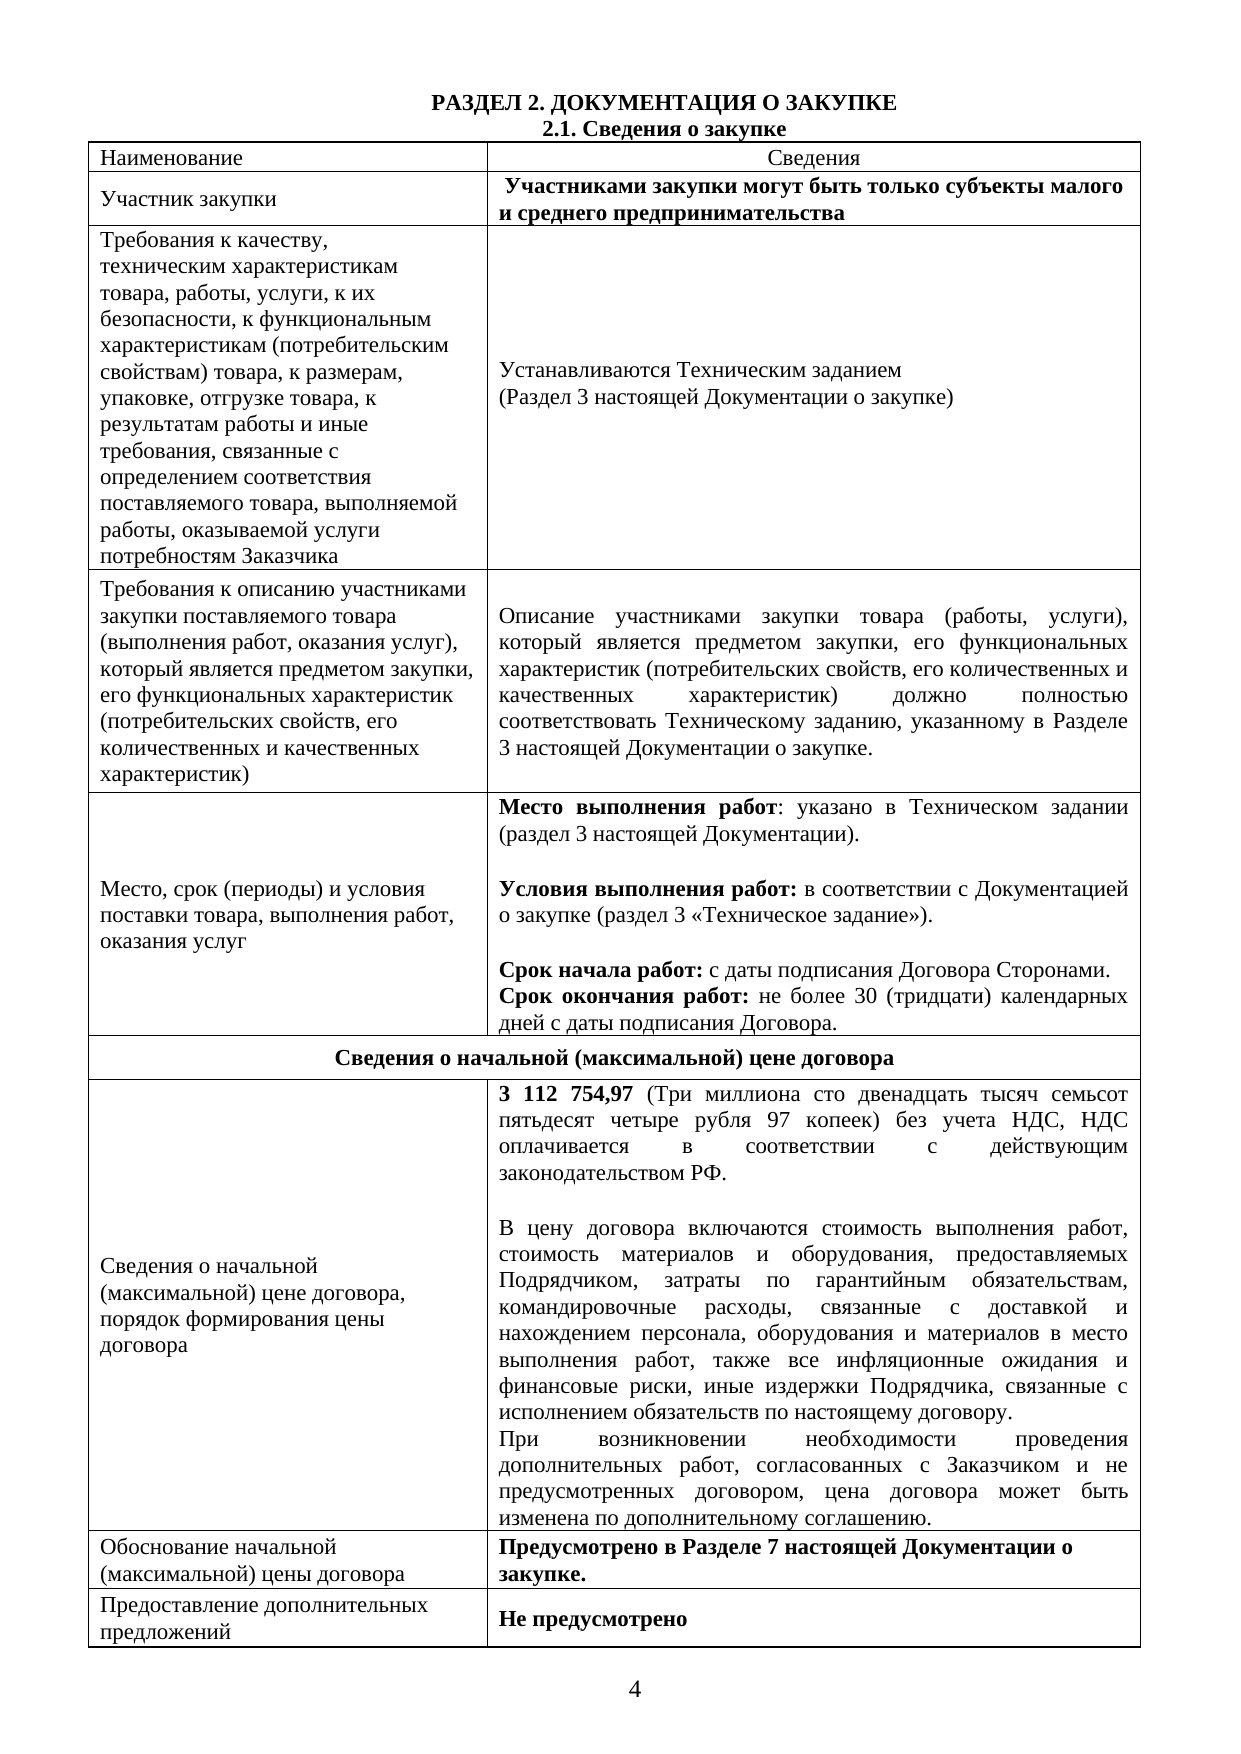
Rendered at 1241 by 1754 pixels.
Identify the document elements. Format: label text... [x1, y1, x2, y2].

text 2.1. Сведения о закупке [118, 115, 1152, 141]
table_cell Требования к качеству, техническим характеристикам товара, работы, услуги, к их безопасности, к функциональным характеристикам (потребительским свойствам) товара, к размерам, упаковке, отгрузке товара, к результатам работы и иные требования, связанные с определением соответствия поставляемого товара, выполняемой работы, оказываемой услуги потребностям Заказчика [89, 226, 487, 568]
table_cell Сведения о начальной (максимальной) цене договора, порядок формирования цены договора [89, 1080, 487, 1530]
table_cell Сведения о начальной (максимальной) цене договора [89, 1036, 1140, 1079]
table_cell Предусмотрено в Разделе 7 настоящей Документации о закупке. [488, 1531, 1140, 1588]
table_cell Обоснование начальной (максимальной) цены договора [89, 1531, 487, 1588]
table_cell Место выполнения работ: указано в Техническом задании (раздел 3 настоящей Документации). Условия выполнения работ: в соответствии с Документацией о закупке (раздел 3 «Техническое задание»). Срок начала работ: с даты подписания Договора Сторонами. Срок окончания работ: не более 30 (тридцати) календарных дней с даты подписания Договора. [488, 793, 1140, 1035]
table_cell 3 112 754,97 (Три миллиона сто двенадцать тысяч семьсот пятьдесят четыре рубля 97 копеек) без учета НДС, НДС оплачивается в соответствии с действующим законодательством РФ. В цену договора включаются стоимость выполнения работ, стоимость материалов и оборудования, предоставляемых Подрядчиком, затраты по гарантийным обязательствам, командировочные расходы, связанные с доставкой и нахождением персонала, оборудования и материалов в место выполнения работ, также все инфляционные ожидания и финансовые риски, иные издержки Подрядчика, связанные с исполнением обязательств по настоящему договору. При возникновении необходимости проведения дополнительных работ, согласованных с Заказчиком и не предусмотренных договором, цена договора может быть изменена по дополнительному соглашению. [488, 1080, 1140, 1530]
table_cell Предоставление дополнительных предложений [89, 1589, 487, 1646]
table_header Сведения [488, 143, 1140, 171]
table_cell Место, срок (периоды) и условия поставки товара, выполнения работ, оказания услуг [89, 793, 487, 1035]
table_cell Описание участниками закупки товара (работы, услуги), который является предметом закупки, его функциональных характеристик (потребительских свойств, его количественных и качественных характеристик) должно полностью соответствовать Техническому заданию, указанному в Разделе 3 настоящей Документации о закупке. [488, 570, 1140, 792]
text РАЗДЕЛ 2. ДОКУМЕНТАЦИЯ О ЗАКУПКЕ [118, 89, 1152, 115]
table_cell Участниками закупки могут быть только субъекты малого и среднего предпринимательства [488, 172, 1140, 225]
table_cell Участник закупки [89, 172, 487, 225]
table_cell Требования к описанию участниками закупки поставляемого товара (выполнения работ, оказания услуг), который является предметом закупки, его функциональных характеристик (потребительских свойств, его количественных и качественных характеристик) [89, 570, 487, 792]
table_header Наименование [89, 143, 487, 171]
table_cell Не предусмотрено [488, 1589, 1140, 1646]
table_cell Устанавливаются Техническим заданием (Раздел 3 настоящей Документации о закупке) [488, 226, 1140, 568]
